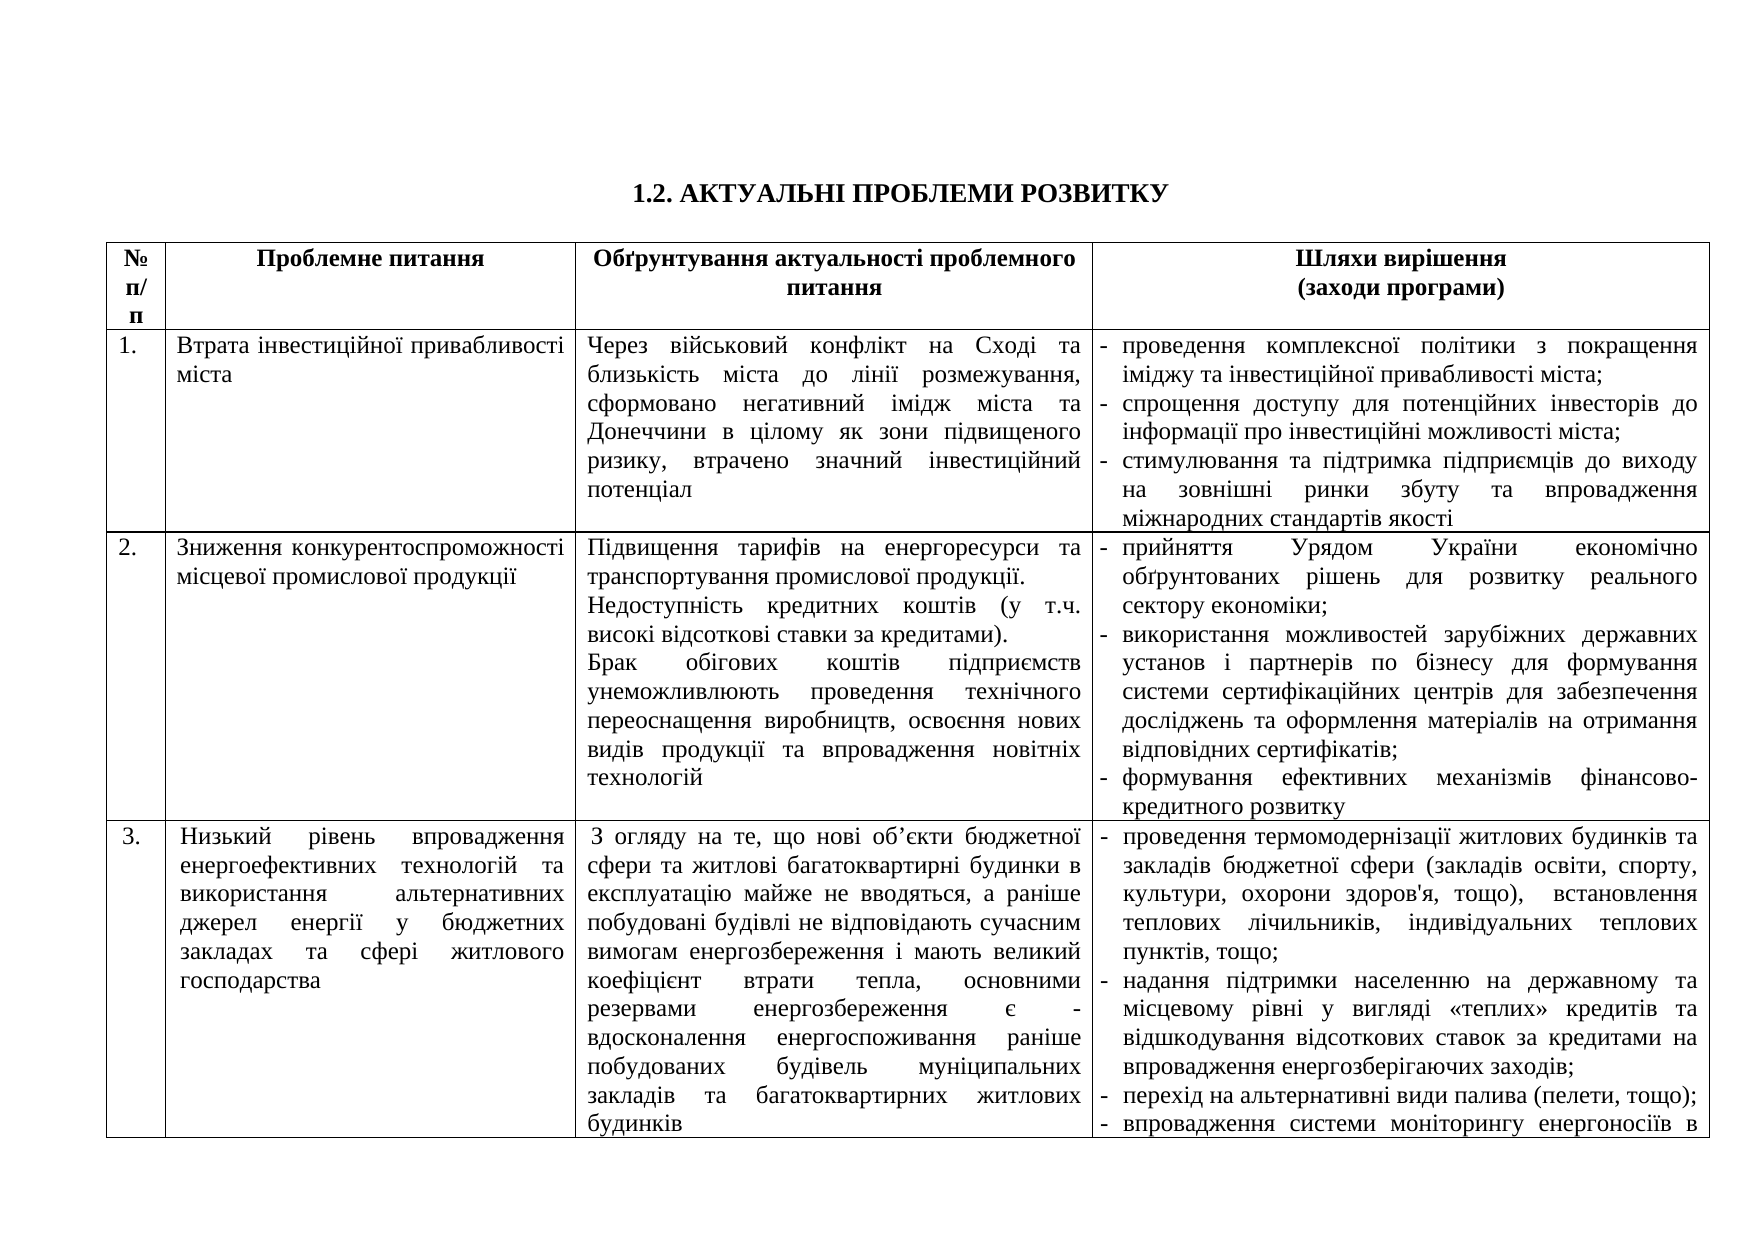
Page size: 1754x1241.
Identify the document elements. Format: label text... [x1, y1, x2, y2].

table_cell 1. [107, 330, 165, 531]
table_header Обґрунтування актуальності проблемного питання [576, 243, 1092, 329]
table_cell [576, 821, 1092, 1137]
table_header Проблемне питання [166, 243, 575, 329]
table_cell Зниження конкурентоспроможності місцевої промислової продукції [166, 533, 575, 820]
table_cell прийняття Урядом України економічно обґрунтованих рішень для розвитку реального сектору економіки; використання можливостей зарубіжних державних установ і партнерів по бізнесу для формування системи сертифікаційних центрів для забезпечення досліджень та оформлення матеріалів на отримання відповідних сертифікатів; формування ефективних механізмів фінансово-кредитного розвитку [1093, 533, 1709, 820]
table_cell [166, 821, 575, 1137]
table_cell Втрата інвестиційної привабливості міста [166, 330, 575, 531]
table_cell 2. [107, 533, 165, 820]
table_cell проведення комплексної політики з покращення іміджу та інвестиційної привабливості міста; спрощення доступу для потенційних інвесторів до інформації про інвестиційні можливості міста; стимулювання та підтримка підприємців до виходу на зовнішні ринки збуту та впровадження міжнародних стандартів якості [1093, 330, 1709, 531]
text 1.2. АКТУАЛЬНІ ПРОБЛЕМИ РОЗВИТКУ [118, 177, 1683, 208]
table_cell 3. [107, 821, 165, 1137]
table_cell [1093, 821, 1709, 1137]
table_header Шляхи вирішення (заходи програми) [1093, 243, 1709, 329]
table_cell Через військовий конфлікт на Сході та близькість міста до лінії розмежування, сформовано негативний імідж міста та Донеччини в цілому як зони підвищеного ризику, втрачено значний інвестиційний потенціал [576, 330, 1092, 531]
table_cell Підвищення тарифів на енергоресурси та транспортування промислової продукції. Недоступність кредитних коштів (у т.ч. високі відсоткові ставки за кредитами). Брак обігових коштів підприємств унеможливлюють проведення технічного переоснащення виробництв, освоєння нових видів продукції та впровадження новітніх технологій [576, 533, 1092, 820]
table_header № п/п [107, 243, 165, 329]
